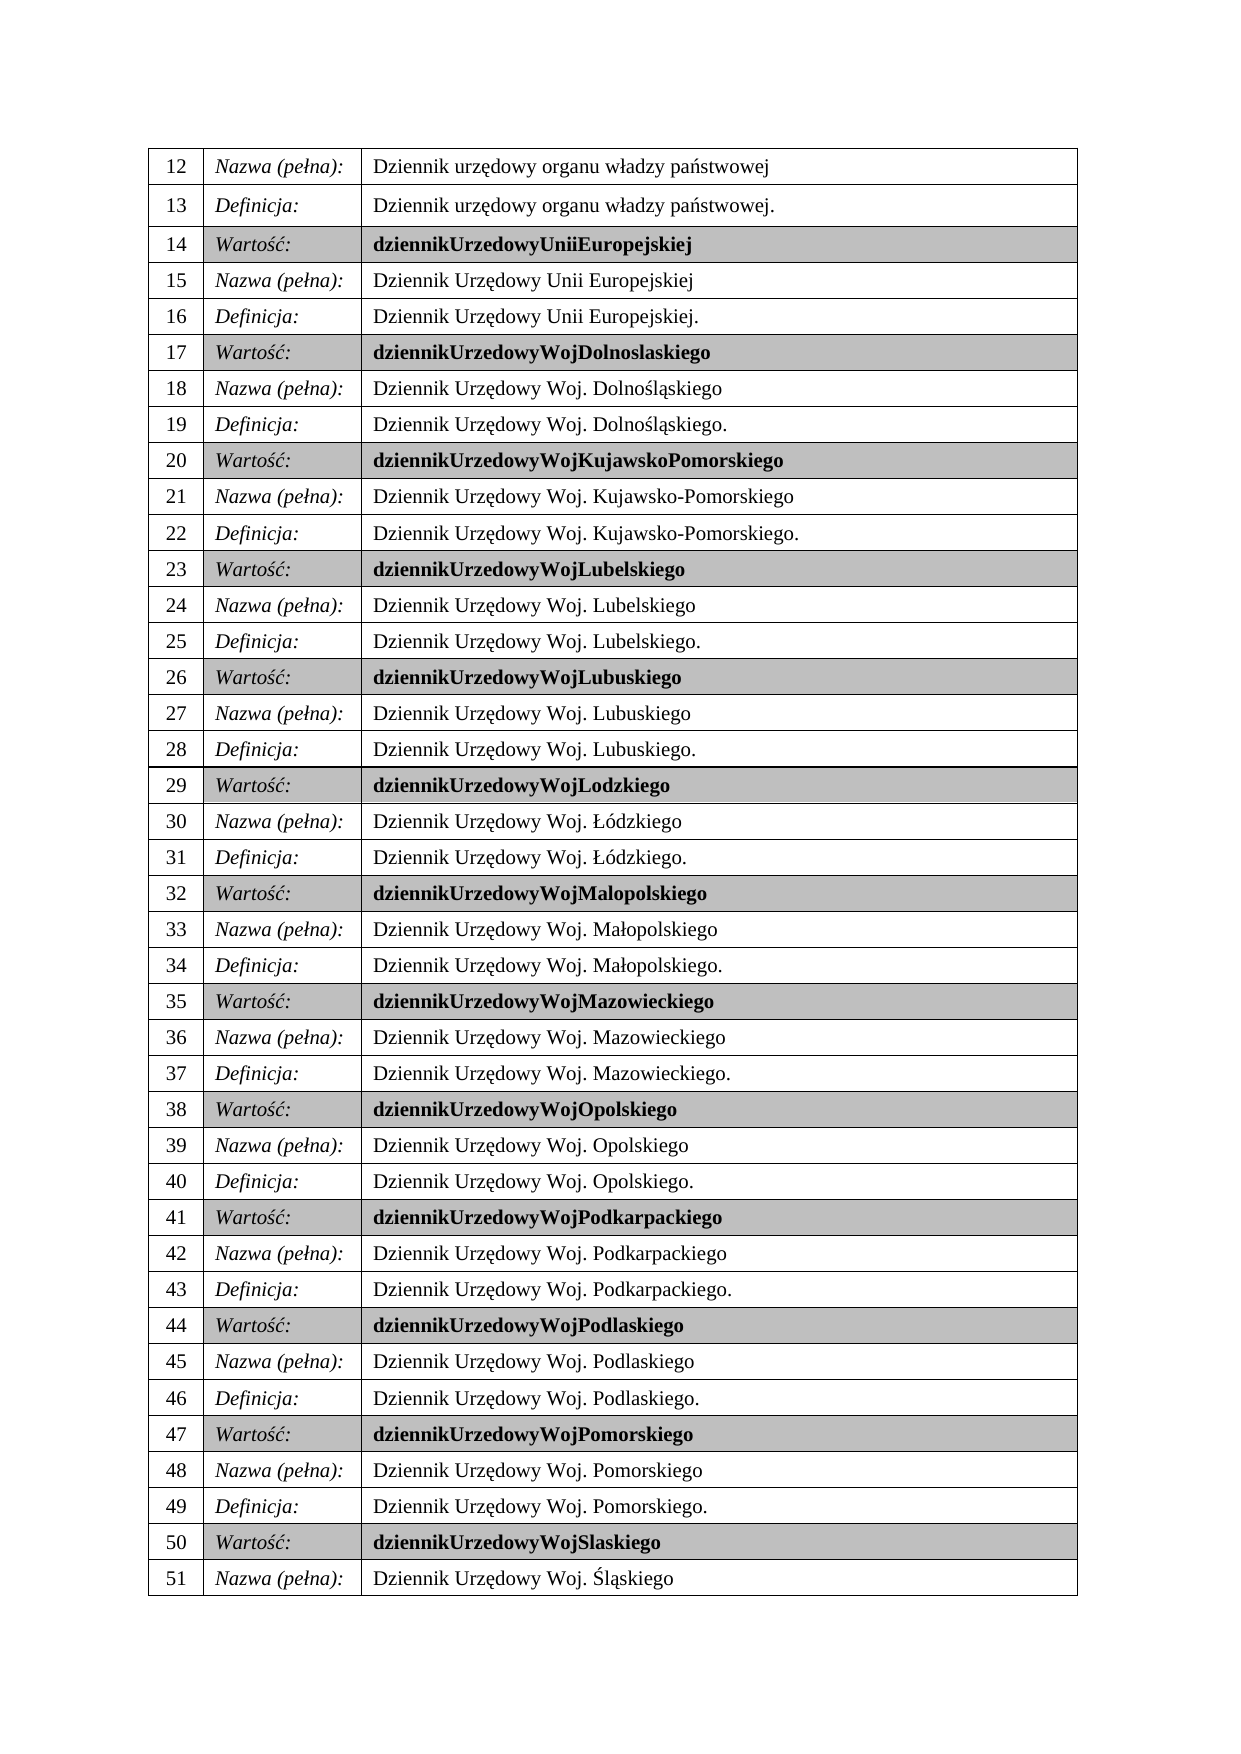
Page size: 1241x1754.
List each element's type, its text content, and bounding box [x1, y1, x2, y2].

table_cell Definicja: [204, 407, 361, 442]
table_cell Dziennik Urzędowy Woj. Lubelskiego [362, 587, 1077, 622]
table_cell Dziennik Urzędowy Unii Europejskiej. [362, 299, 1077, 334]
table_cell Nazwa (pełna): [204, 1236, 361, 1271]
table_cell dziennikUrzedowyWojMazowieckiego [362, 984, 1077, 1019]
table_cell Dziennik Urzędowy Woj. Małopolskiego. [362, 948, 1077, 983]
table_cell 12 [149, 149, 203, 184]
table_cell Wartość: [204, 551, 361, 586]
table_cell 32 [149, 876, 203, 911]
table_cell 21 [149, 479, 203, 514]
table_cell 29 [149, 768, 203, 802]
table_cell Nazwa (pełna): [204, 912, 361, 947]
table_cell Dziennik Urzędowy Woj. Podlaskiego [362, 1344, 1077, 1379]
table_cell 26 [149, 659, 203, 694]
table_cell 20 [149, 443, 203, 478]
table_cell Dziennik Urzędowy Woj. Łódzkiego. [362, 840, 1077, 874]
table_cell 24 [149, 587, 203, 622]
table_cell 49 [149, 1488, 203, 1523]
table_cell Dziennik Urzędowy Woj. Małopolskiego [362, 912, 1077, 947]
table_cell Dziennik Urzędowy Woj. Lubelskiego. [362, 623, 1077, 658]
table_cell Wartość: [204, 1524, 361, 1559]
table_cell Wartość: [204, 335, 361, 370]
table_cell Wartość: [204, 876, 361, 911]
table_cell Dziennik Urzędowy Woj. Lubuskiego [362, 695, 1077, 730]
table_cell Nazwa (pełna): [204, 804, 361, 838]
table_cell Dziennik Urzędowy Woj. Mazowieckiego [362, 1020, 1077, 1055]
table_cell Wartość: [204, 1200, 361, 1235]
table_cell 34 [149, 948, 203, 983]
table_cell 19 [149, 407, 203, 442]
table_cell 43 [149, 1272, 203, 1307]
table_cell 37 [149, 1056, 203, 1091]
table_cell 40 [149, 1164, 203, 1199]
table_cell dziennikUrzedowyWojDolnoslaskiego [362, 335, 1077, 370]
table_cell Nazwa (pełna): [204, 587, 361, 622]
table_cell Nazwa (pełna): [204, 263, 361, 298]
table_cell Nazwa (pełna): [204, 1020, 361, 1055]
table_cell Dziennik Urzędowy Woj. Opolskiego. [362, 1164, 1077, 1199]
table_cell Definicja: [204, 185, 361, 226]
table_cell 33 [149, 912, 203, 947]
table_cell 51 [149, 1560, 203, 1595]
table_cell 13 [149, 185, 203, 226]
table_cell Dziennik Urzędowy Woj. Mazowieckiego. [362, 1056, 1077, 1091]
table_cell 48 [149, 1452, 203, 1487]
table_cell Wartość: [204, 1308, 361, 1343]
table_cell 16 [149, 299, 203, 334]
table_cell Dziennik Urzędowy Woj. Podkarpackiego. [362, 1272, 1077, 1307]
table_cell 41 [149, 1200, 203, 1235]
table_cell Nazwa (pełna): [204, 149, 361, 184]
table_cell 35 [149, 984, 203, 1019]
table_cell Nazwa (pełna): [204, 1128, 361, 1163]
table_cell Wartość: [204, 227, 361, 262]
table_cell Dziennik Urzędowy Woj. Opolskiego [362, 1128, 1077, 1163]
table_cell Dziennik urzędowy organu władzy państwowej. [362, 185, 1077, 226]
table_cell 46 [149, 1380, 203, 1415]
table_cell Definicja: [204, 1380, 361, 1415]
table_cell dziennikUrzedowyWojPodkarpackiego [362, 1200, 1077, 1235]
table_cell 22 [149, 515, 203, 550]
table_cell Nazwa (pełna): [204, 1560, 361, 1595]
table_cell Dziennik Urzędowy Woj. Lubuskiego. [362, 731, 1077, 766]
table_cell 15 [149, 263, 203, 298]
table_cell Nazwa (pełna): [204, 1344, 361, 1379]
table_cell 38 [149, 1092, 203, 1127]
table_cell 44 [149, 1308, 203, 1343]
table_cell Definicja: [204, 515, 361, 550]
table_cell Definicja: [204, 623, 361, 658]
table_cell Definicja: [204, 1488, 361, 1523]
table_cell dziennikUrzedowyWojLubelskiego [362, 551, 1077, 586]
table_cell Dziennik Urzędowy Woj. Dolnośląskiego [362, 371, 1077, 406]
table_cell Wartość: [204, 1092, 361, 1127]
table_cell 39 [149, 1128, 203, 1163]
table_cell 30 [149, 804, 203, 838]
table_cell Definicja: [204, 1272, 361, 1307]
table_cell Dziennik urzędowy organu władzy państwowej [362, 149, 1077, 184]
table_cell 45 [149, 1344, 203, 1379]
table_cell dziennikUrzedowyWojLodzkiego [362, 768, 1077, 802]
table_cell dziennikUrzedowyWojSlaskiego [362, 1524, 1077, 1559]
table_cell Wartość: [204, 1416, 361, 1451]
table_cell Dziennik Urzędowy Woj. Pomorskiego. [362, 1488, 1077, 1523]
table_cell Definicja: [204, 299, 361, 334]
table_cell Nazwa (pełna): [204, 479, 361, 514]
table_cell dziennikUrzedowyWojLubuskiego [362, 659, 1077, 694]
table_cell 17 [149, 335, 203, 370]
table_cell 14 [149, 227, 203, 262]
table_cell 23 [149, 551, 203, 586]
table_cell Definicja: [204, 731, 361, 766]
table_cell 47 [149, 1416, 203, 1451]
table_cell 50 [149, 1524, 203, 1559]
table_cell Definicja: [204, 840, 361, 874]
table_cell Nazwa (pełna): [204, 371, 361, 406]
table_cell Dziennik Urzędowy Woj. Łódzkiego [362, 804, 1077, 838]
table_cell Definicja: [204, 1056, 361, 1091]
table_cell 36 [149, 1020, 203, 1055]
table_cell 25 [149, 623, 203, 658]
table_cell Dziennik Urzędowy Woj. Podkarpackiego [362, 1236, 1077, 1271]
table_cell Dziennik Urzędowy Unii Europejskiej [362, 263, 1077, 298]
table_cell dziennikUrzedowyWojPodlaskiego [362, 1308, 1077, 1343]
table_cell Wartość: [204, 659, 361, 694]
table_cell 27 [149, 695, 203, 730]
table_cell Dziennik Urzędowy Woj. Kujawsko-Pomorskiego. [362, 515, 1077, 550]
table_cell Dziennik Urzędowy Woj. Kujawsko-Pomorskiego [362, 479, 1077, 514]
table_cell Wartość: [204, 984, 361, 1019]
table_cell 42 [149, 1236, 203, 1271]
table_cell 31 [149, 840, 203, 874]
table_cell Dziennik Urzędowy Woj. Podlaskiego. [362, 1380, 1077, 1415]
table_cell dziennikUrzedowyWojKujawskoPomorskiego [362, 443, 1077, 478]
table_cell Nazwa (pełna): [204, 1452, 361, 1487]
table_cell Nazwa (pełna): [204, 695, 361, 730]
table_cell dziennikUrzedowyWojOpolskiego [362, 1092, 1077, 1127]
table_cell Dziennik Urzędowy Woj. Pomorskiego [362, 1452, 1077, 1487]
table_cell 28 [149, 731, 203, 766]
table_cell dziennikUrzedowyWojMalopolskiego [362, 876, 1077, 911]
table_cell dziennikUrzedowyWojPomorskiego [362, 1416, 1077, 1451]
table_cell Wartość: [204, 443, 361, 478]
table_cell dziennikUrzedowyUniiEuropejskiej [362, 227, 1077, 262]
table_cell Wartość: [204, 768, 361, 802]
table_cell Dziennik Urzędowy Woj. Śląskiego [362, 1560, 1077, 1595]
table_cell Dziennik Urzędowy Woj. Dolnośląskiego. [362, 407, 1077, 442]
table_cell Definicja: [204, 1164, 361, 1199]
table_cell 18 [149, 371, 203, 406]
table_cell Definicja: [204, 948, 361, 983]
